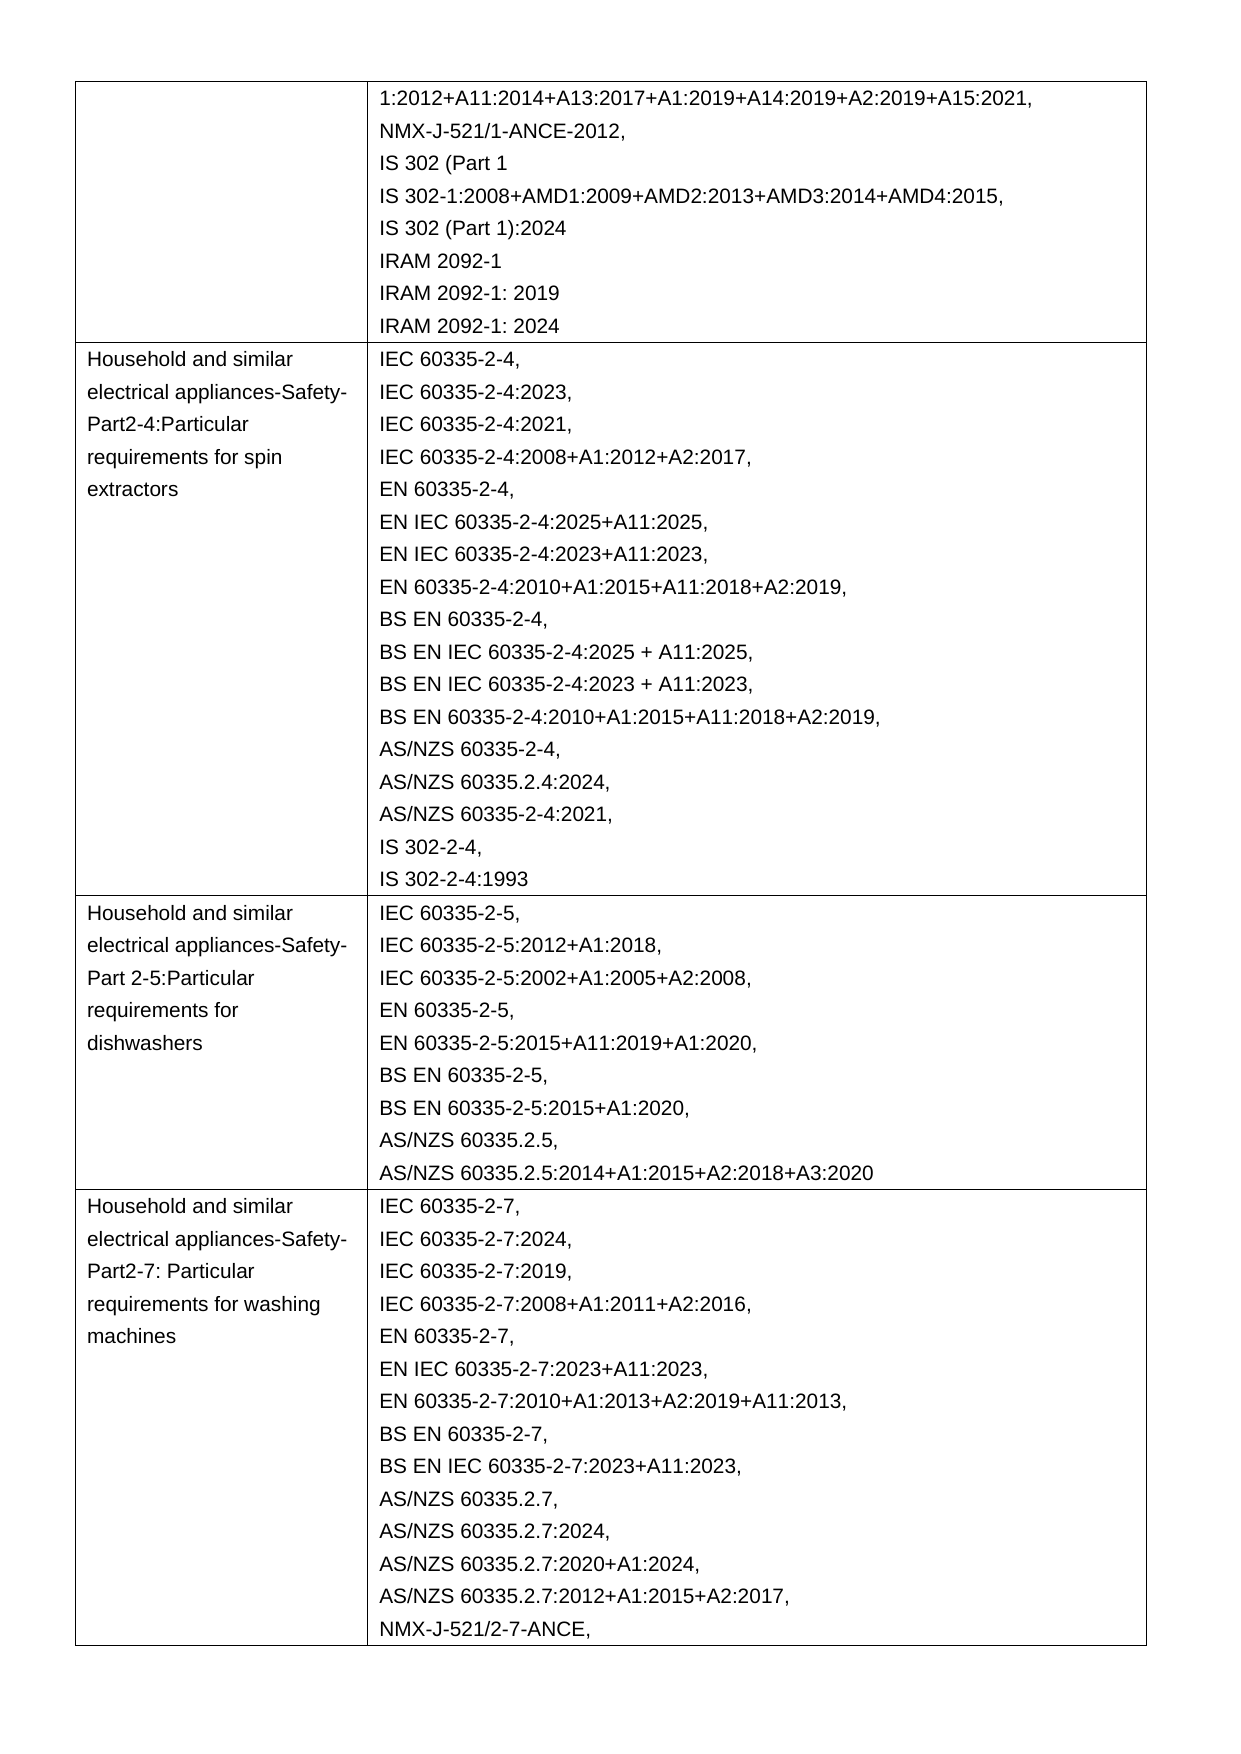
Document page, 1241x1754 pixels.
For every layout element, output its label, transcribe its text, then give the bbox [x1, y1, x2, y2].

table_cell IEC 60335-2-5, IEC 60335-2-5:2012+A1:2018, IEC 60335-2-5:2002+A1:2005+A2:2008, EN 60335-2-5, EN 60335-2-5:2015+A11:2019+A1:2020, BS EN 60335-2-5, BS EN 60335-2-5:2015+A1:2020, AS/NZS 60335.2.5, AS/NZS 60335.2.5:2014+A1:2015+A2:2018+A3:2020 [368, 896, 1146, 1189]
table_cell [368, 82, 1146, 342]
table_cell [368, 1190, 1146, 1645]
table_cell Household and similar electrical appliances-Safety-Part2-4:Particular requirements for spin extractors [76, 343, 367, 895]
table_cell Household and similar electrical appliances-Safety-Part 2-5:Particular requirements for dishwashers [76, 896, 367, 1189]
table_cell IEC 60335-2-4, IEC 60335-2-4:2023, IEC 60335-2-4:2021, IEC 60335-2-4:2008+A1:2012+A2:2017, EN 60335-2-4, EN IEC 60335-2-4:2025+A11:2025, EN IEC 60335-2-4:2023+A11:2023, EN 60335-2-4:2010+A1:2015+A11:2018+A2:2019, BS EN 60335-2-4, BS EN IEC 60335-2-4:2025 + A11:2025, BS EN IEC 60335-2-4:2023 + A11:2023, BS EN 60335-2-4:2010+A1:2015+A11:2018+A2:2019, AS/NZS 60335-2-4, AS/NZS 60335.2.4:2024, AS/NZS 60335-2-4:2021, IS 302-2-4, IS 302-2-4:1993 [368, 343, 1146, 895]
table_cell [76, 1190, 367, 1645]
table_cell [76, 82, 367, 342]
